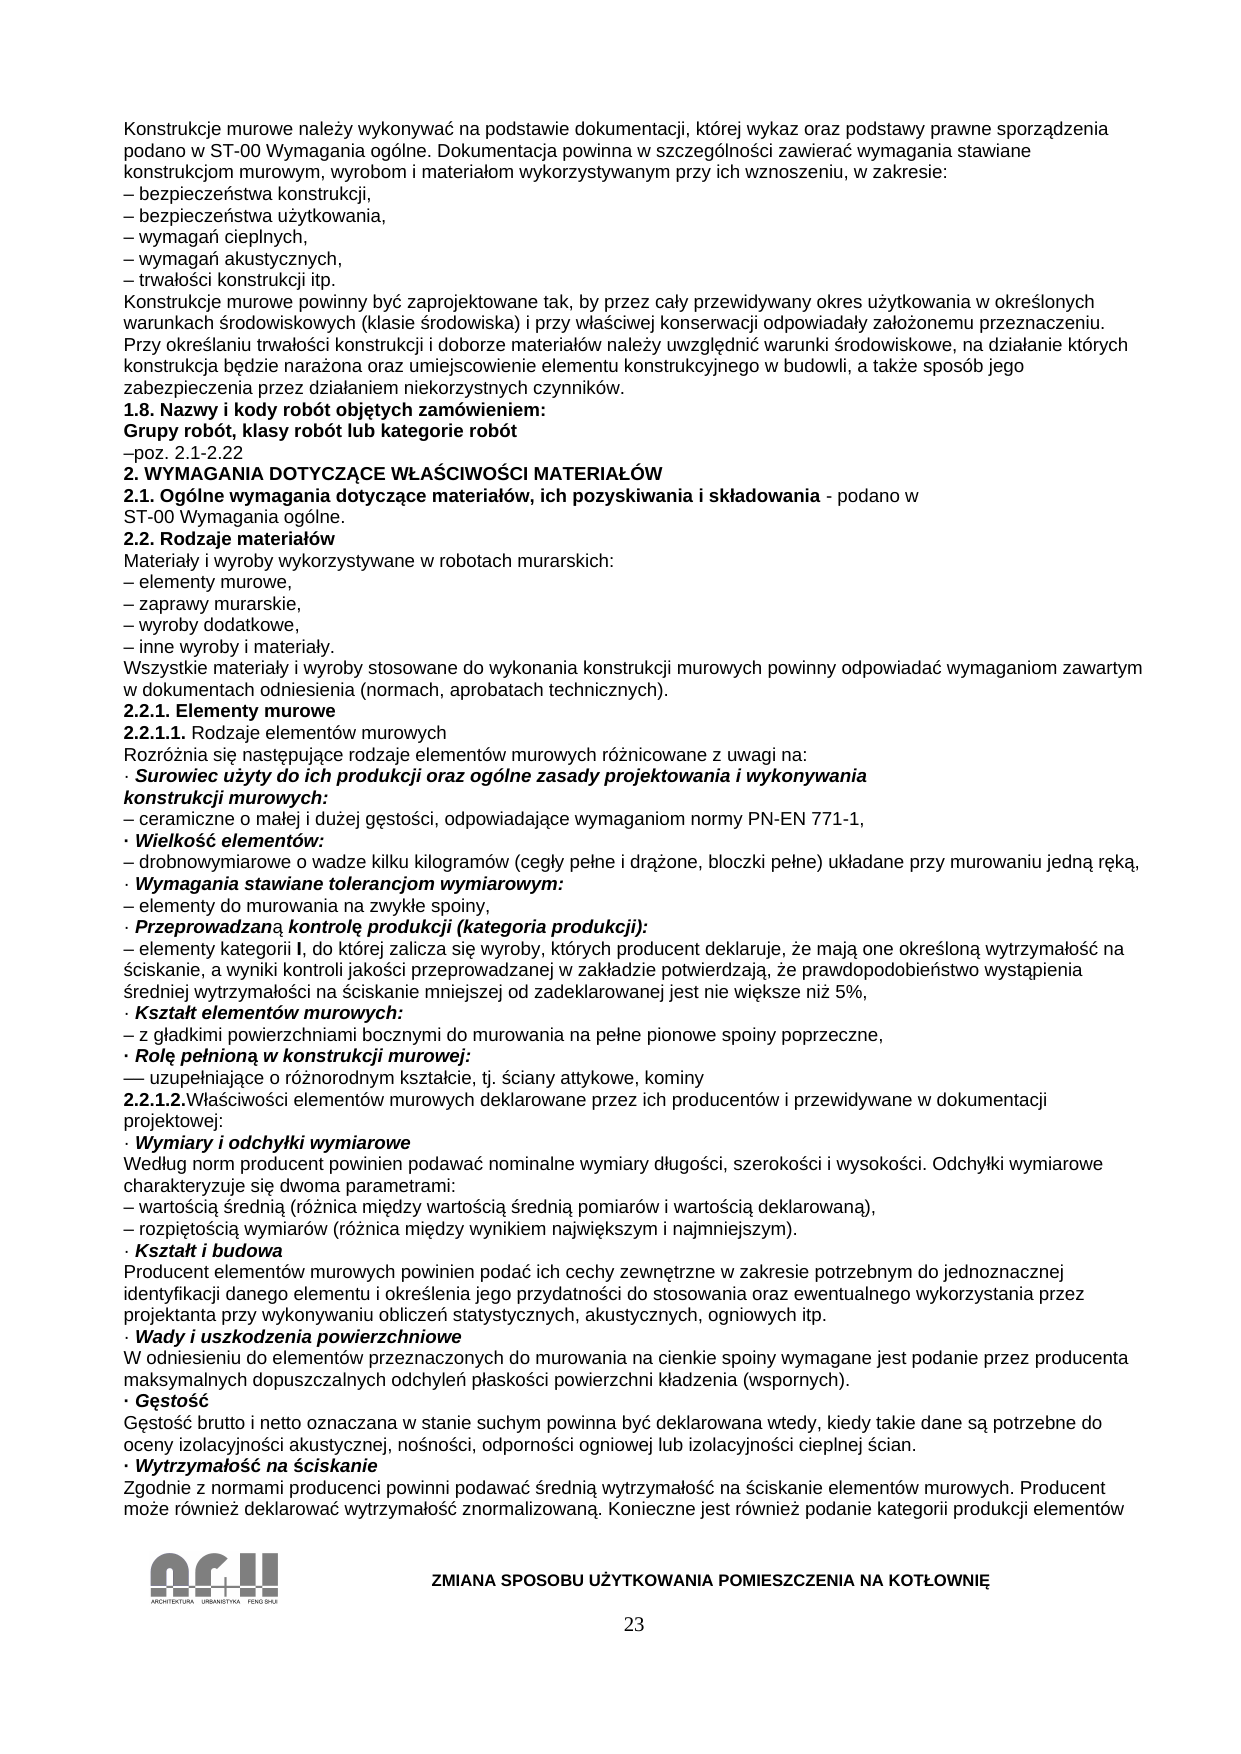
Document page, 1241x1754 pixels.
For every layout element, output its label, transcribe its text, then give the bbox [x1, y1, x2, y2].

text 2. WYMAGANIA DOTYCZĄCE WŁAŚCIWOŚCI MATERIAŁÓW [123, 463, 1144, 485]
text – bezpieczeństwa konstrukcji, [123, 183, 1144, 204]
text 2.2.1. Elementy murowe [123, 700, 1144, 722]
text 2.2.1.2.Właściwości elementów murowych deklarowane przez ich producentów i przewidywane w dokumentacji projektowej: [123, 1088, 1144, 1132]
text konstrukcji murowych: [123, 787, 1144, 808]
text Według norm producent powinien podawać nominalne wymiary długości, szerokości i wysokości. Odchyłki wymiarowe charakteryzuje się dwoma parametrami: [123, 1153, 1144, 1196]
text – elementy kategorii I, do której zalicza się wyroby, których producent deklaruje, że mają one określoną wytrzymałość na ściskanie, a wyniki kontroli jakości przeprowadzanej w zakładzie potwierdzają, że prawdopodobieństwo wystąpienia średniej wytrzymałości na ściskanie mniejszej od zadeklarowanej jest nie większe niż 5%, [123, 937, 1144, 1002]
text · Wymagania stawiane tolerancjom wymiarowym: [123, 873, 1144, 894]
text –poz. 2.1-2.22 [123, 442, 1144, 463]
text Wszystkie materiały i wyroby stosowane do wykonania konstrukcji murowych powinny odpowiadać wymaganiom zawartym w dokumentach odniesienia (normach, aprobatach technicznych). [123, 657, 1144, 700]
text – wymagań cieplnych, [123, 226, 1144, 247]
text – inne wyroby i materiały. [123, 636, 1144, 657]
text Producent elementów murowych powinien podać ich cechy zewnętrzne w zakresie potrzebnym do jednoznacznej identyfikacji danego elementu i określenia jego przydatności do stosowania oraz ewentualnego wykorzystania przez projektanta przy wykonywaniu obliczeń statystycznych, akustycznych, ogniowych itp. [123, 1261, 1144, 1326]
text · Wielkość elementów: [123, 830, 1144, 851]
text · Rolę pełnioną w konstrukcji murowej: [123, 1045, 1144, 1067]
text – trwałości konstrukcji itp. [123, 269, 1144, 291]
text Konstrukcje murowe powinny być zaprojektowane tak, by przez cały przewidywany okres użytkowania w określonych warunkach środowiskowych (klasie środowiska) i przy właściwej konserwacji odpowiadały założonemu przeznaczeniu. Przy określaniu trwałości konstrukcji i doborze materiałów należy uwzględnić warunki środowiskowe, na działanie których konstrukcja będzie narażona oraz umiejscowienie elementu konstrukcyjnego w budowli, a także sposób jego zabezpieczenia przez działaniem niekorzystnych czynników. [123, 291, 1144, 398]
text – bezpieczeństwa użytkowania, [123, 204, 1144, 226]
text – elementy do murowania na zwykłe spoiny, [123, 894, 1144, 916]
text 2.2. Rodzaje materiałów [123, 528, 1144, 549]
text – zaprawy murarskie, [123, 592, 1144, 614]
text · Kształt elementów murowych: [123, 1002, 1144, 1024]
text · Przeprowadzaną kontrolę produkcji (kategoria produkcji): [123, 916, 1144, 937]
text · Gęstość [123, 1390, 1144, 1412]
text · Surowiec użyty do ich produkcji oraz ogólne zasady projektowania i wykonywania [123, 765, 1144, 787]
text Grupy robót, klasy robót lub kategorie robót [123, 420, 1144, 442]
text – elementy murowe, [123, 571, 1144, 592]
text · Wady i uszkodzenia powierzchniowe [123, 1326, 1144, 1347]
text – ceramiczne o małej i dużej gęstości, odpowiadające wymaganiom normy PN-EN 771-1, [123, 808, 1144, 830]
text · Wymiary i odchyłki wymiarowe [123, 1132, 1144, 1153]
text – drobnowymiarowe o wadze kilku kilogramów (cegły pełne i drążone, bloczki pełne) układane przy murowaniu jedną ręką, [123, 851, 1144, 873]
text – wyroby dodatkowe, [123, 614, 1144, 636]
text – z gładkimi powierzchniami bocznymi do murowania na pełne pionowe spoiny poprzeczne, [123, 1024, 1144, 1045]
text · Wytrzymałość na ściskanie [123, 1455, 1144, 1477]
text · Kształt i budowa [123, 1239, 1144, 1261]
text 2.2.1.1. Rodzaje elementów murowych [123, 722, 1144, 743]
text –– uzupełniające o różnorodnym kształcie, tj. ściany attykowe, kominy [123, 1067, 1144, 1088]
text Rozróżnia się następujące rodzaje elementów murowych różnicowane z uwagi na: [123, 743, 1144, 765]
text Konstrukcje murowe należy wykonywać na podstawie dokumentacji, której wykaz oraz podstawy prawne sporządzenia podano w ST-00 Wymagania ogólne. Dokumentacja powinna w szczególności zawierać wymagania stawiane konstrukcjom murowym, wyrobom i materiałom wykorzystywanym przy ich wznoszeniu, w zakresie: [123, 118, 1144, 183]
text – rozpiętością wymiarów (różnica między wynikiem największym i najmniejszym). [123, 1218, 1144, 1239]
text Materiały i wyroby wykorzystywane w robotach murarskich: [123, 549, 1144, 571]
text – wymagań akustycznych, [123, 247, 1144, 269]
text W odniesieniu do elementów przeznaczonych do murowania na cienkie spoiny wymagane jest podanie przez producenta maksymalnych dopuszczalnych odchyleń płaskości powierzchni kładzenia (wspornych). [123, 1347, 1144, 1390]
text 2.1. Ogólne wymagania dotyczące materiałów, ich pozyskiwania i składowania - podano w [123, 485, 1144, 506]
text 1.8. Nazwy i kody robót objętych zamówieniem: [123, 398, 1144, 420]
text Gęstość brutto i netto oznaczana w stanie suchym powinna być deklarowana wtedy, kiedy takie dane są potrzebne do oceny izolacyjności akustycznej, nośności, odporności ogniowej lub izolacyjności cieplnej ścian. [123, 1412, 1144, 1455]
text ST-00 Wymagania ogólne. [123, 506, 1144, 528]
picture [149, 1551, 279, 1605]
text – wartością średnią (różnica między wartością średnią pomiarów i wartością deklarowaną), [123, 1196, 1144, 1218]
